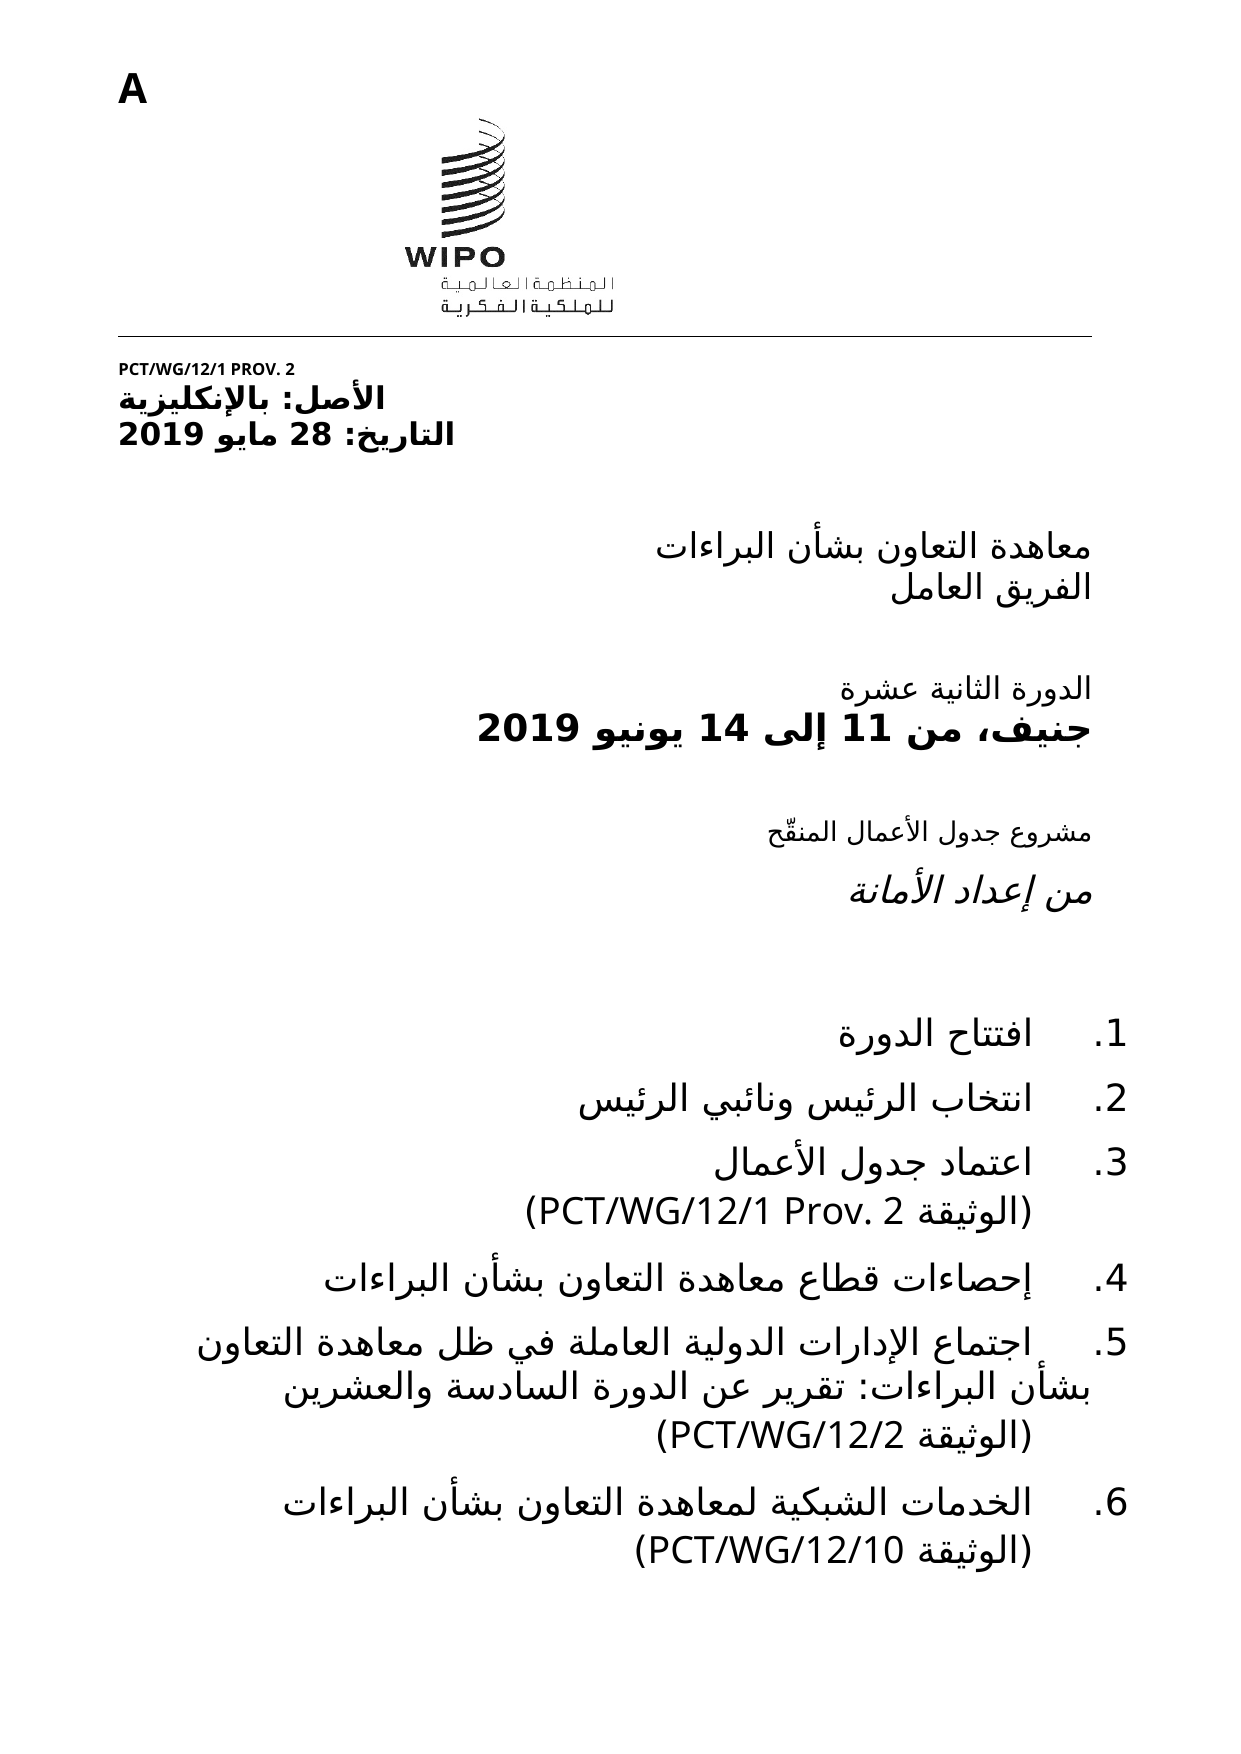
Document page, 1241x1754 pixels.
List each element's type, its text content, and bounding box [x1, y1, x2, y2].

text من إعداد الأمانة [118, 868, 1092, 912]
text افتتاح الدورة [118, 1012, 1092, 1056]
list (الوثيقة PCT/WG/12/1 Prov. 2) [118, 1185, 1033, 1236]
text A [118, 59, 1092, 116]
list (الوثيقة PCT/WG/12/2) [118, 1408, 1033, 1459]
subtitle الفريق العامل [118, 567, 1092, 608]
picture [402, 115, 620, 324]
text الخدمات الشبكية لمعاهدة التعاون بشأن البراءات [118, 1480, 1092, 1524]
subtitle معاهدة التعاون بشأن البراءات [118, 526, 1092, 567]
text انتخاب الرئيس ونائبي الرئيس [118, 1077, 1092, 1120]
text إحصاءات قطاع معاهدة التعاون بشأن البراءات [118, 1257, 1092, 1300]
text PCT/WG/12/1 PROV. 2 [118, 337, 1092, 380]
text الدورة الثانية عشرة [118, 671, 1092, 707]
text مشروع جدول الأعمال المنقّح [118, 816, 1092, 848]
text جنيف، من 11 إلى 14 يونيو 2019 [118, 707, 1092, 751]
list (الوثيقة PCT/WG/12/10) [118, 1524, 1033, 1575]
text اعتماد جدول الأعمال [118, 1141, 1092, 1185]
text اجتماع الإدارات الدولية العاملة في ظل معاهدة التعاون بشأن البراءات: تقرير عن الدورة السادسة والعشرين [118, 1321, 1092, 1408]
text الأصل: بالإنكليزية [118, 380, 1092, 417]
text التاريخ: 28 مايو 2019 [118, 417, 1092, 453]
